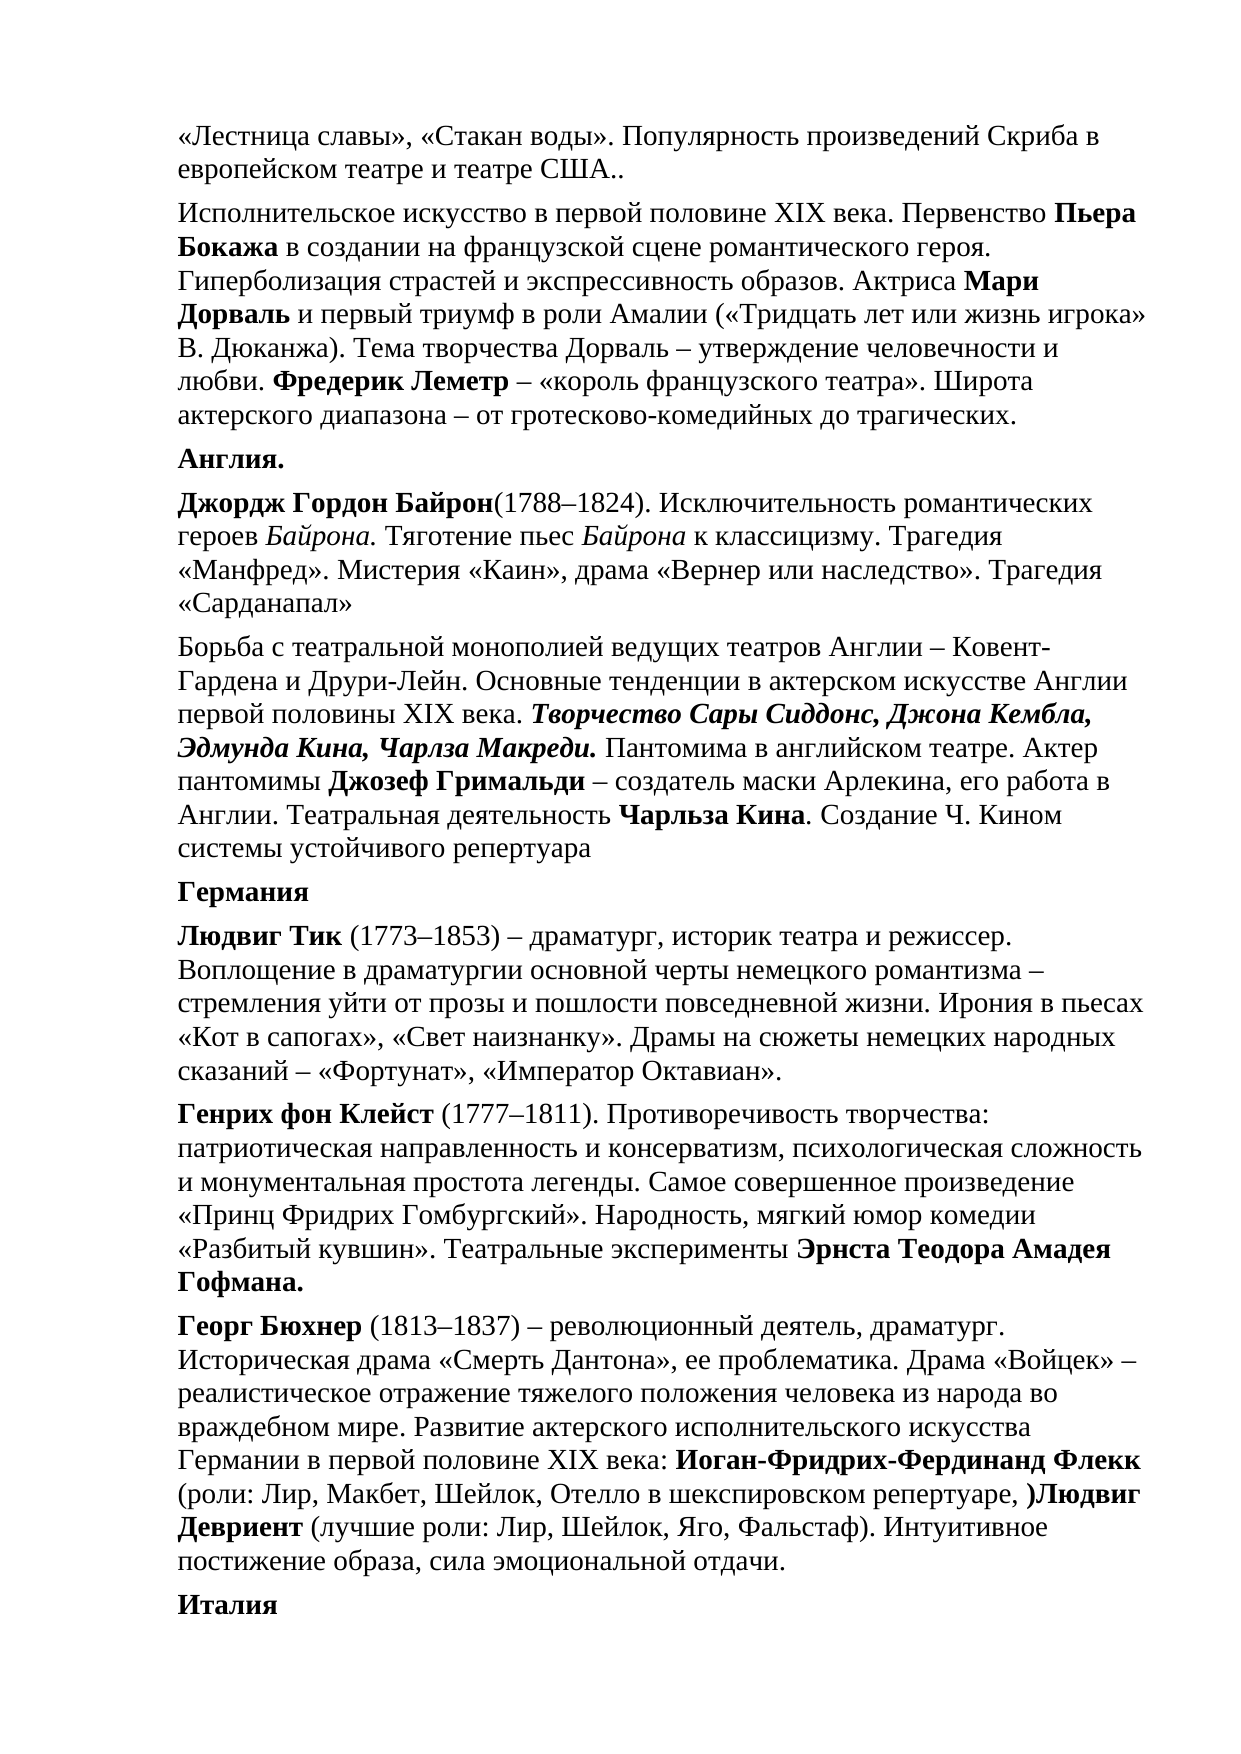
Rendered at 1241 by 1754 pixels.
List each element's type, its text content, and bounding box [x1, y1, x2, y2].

text Джордж Гордон Байрон(1788–1824). Исключительность романтических героев Байрона. Тяготение пьес Байрона к классицизму. Трагедия «Манфред». Мистерия «Каин», драма «Вернер или наследство». Трагедия «Сарданапал» [177, 485, 1152, 619]
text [177, 118, 1152, 185]
text Исполнительское искусство в первой половине ХIХ века. Первенство Пьера Бокажа в создании на французской сцене романтического героя. Гиперболизация страстей и экспрессивность образов. Актриса Мари Дорваль и первый триумф в роли Амалии («Тридцать лет или жизнь игрока» В. Дюканжа). Тема творчества Дорваль – утверждение человечности и любви. Фредерик Леметр – «король французского театра». Широта актерского диапазона – от гротесково-комедийных до трагических. [177, 196, 1152, 430]
text Борьба с театральной монополией ведущих театров Англии – Ковент-Гардена и Друри-Лейн. Основные тенденции в актерском искусстве Англии первой половины ХIХ века. Творчество Сары Сиддонс, Джона Кембла, Эдмунда Кина, Чарлза Макреди. Пантомима в английском театре. Актер пантомимы Джозеф Гримальди – создатель маски Арлекина, его работа в Англии. Театральная деятельность Чарльза Кина. Создание Ч. Кином системы устойчивого репертуара [177, 629, 1152, 864]
text Генрих фон Клейст (1777–1811). Противоречивость творчества: патриотическая направленность и консерватизм, психологическая сложность и монументальная простота легенды. Самое совершенное произведение «Принц Фридрих Гомбургский». Народность, мягкий юмор комедии «Разбитый кувшин». Театральные эксперименты Эрнста Теодора Амадея Гофмана. [177, 1097, 1152, 1298]
text Георг Бюхнер (1813–1837) – революционный деятель, драматург. Историческая драма «Смерть Дантона», ее проблематика. Драма «Войцек» – реалистическое отражение тяжелого положения человека из народа во враждебном мире. Развитие актерского исполнительского искусства Германии в первой половине ХIХ века: Иоган-Фридрих-Фердинанд Флекк (роли: Лир, Макбет, Шейлок, Отелло в шекспировском репертуаре, )Людвиг Девриент (лучшие роли: Лир, Шейлок, Яго, Фальстаф). Интуитивное постижение образа, сила эмоциональной отдачи. [177, 1308, 1152, 1577]
text Германия [177, 874, 1152, 908]
text Италия [177, 1587, 1152, 1621]
text Англия. [177, 441, 1152, 474]
text Людвиг Тик (1773–1853) – драматург, историк театра и режиссер. Воплощение в драматургии основной черты немецкого романтизма – стремления уйти от прозы и пошлости повседневной жизни. Ирония в пьесах «Кот в сапогах», «Свет наизнанку». Драмы на сюжеты немецких народных сказаний – «Фортунат», «Император Октавиан». [177, 918, 1152, 1086]
